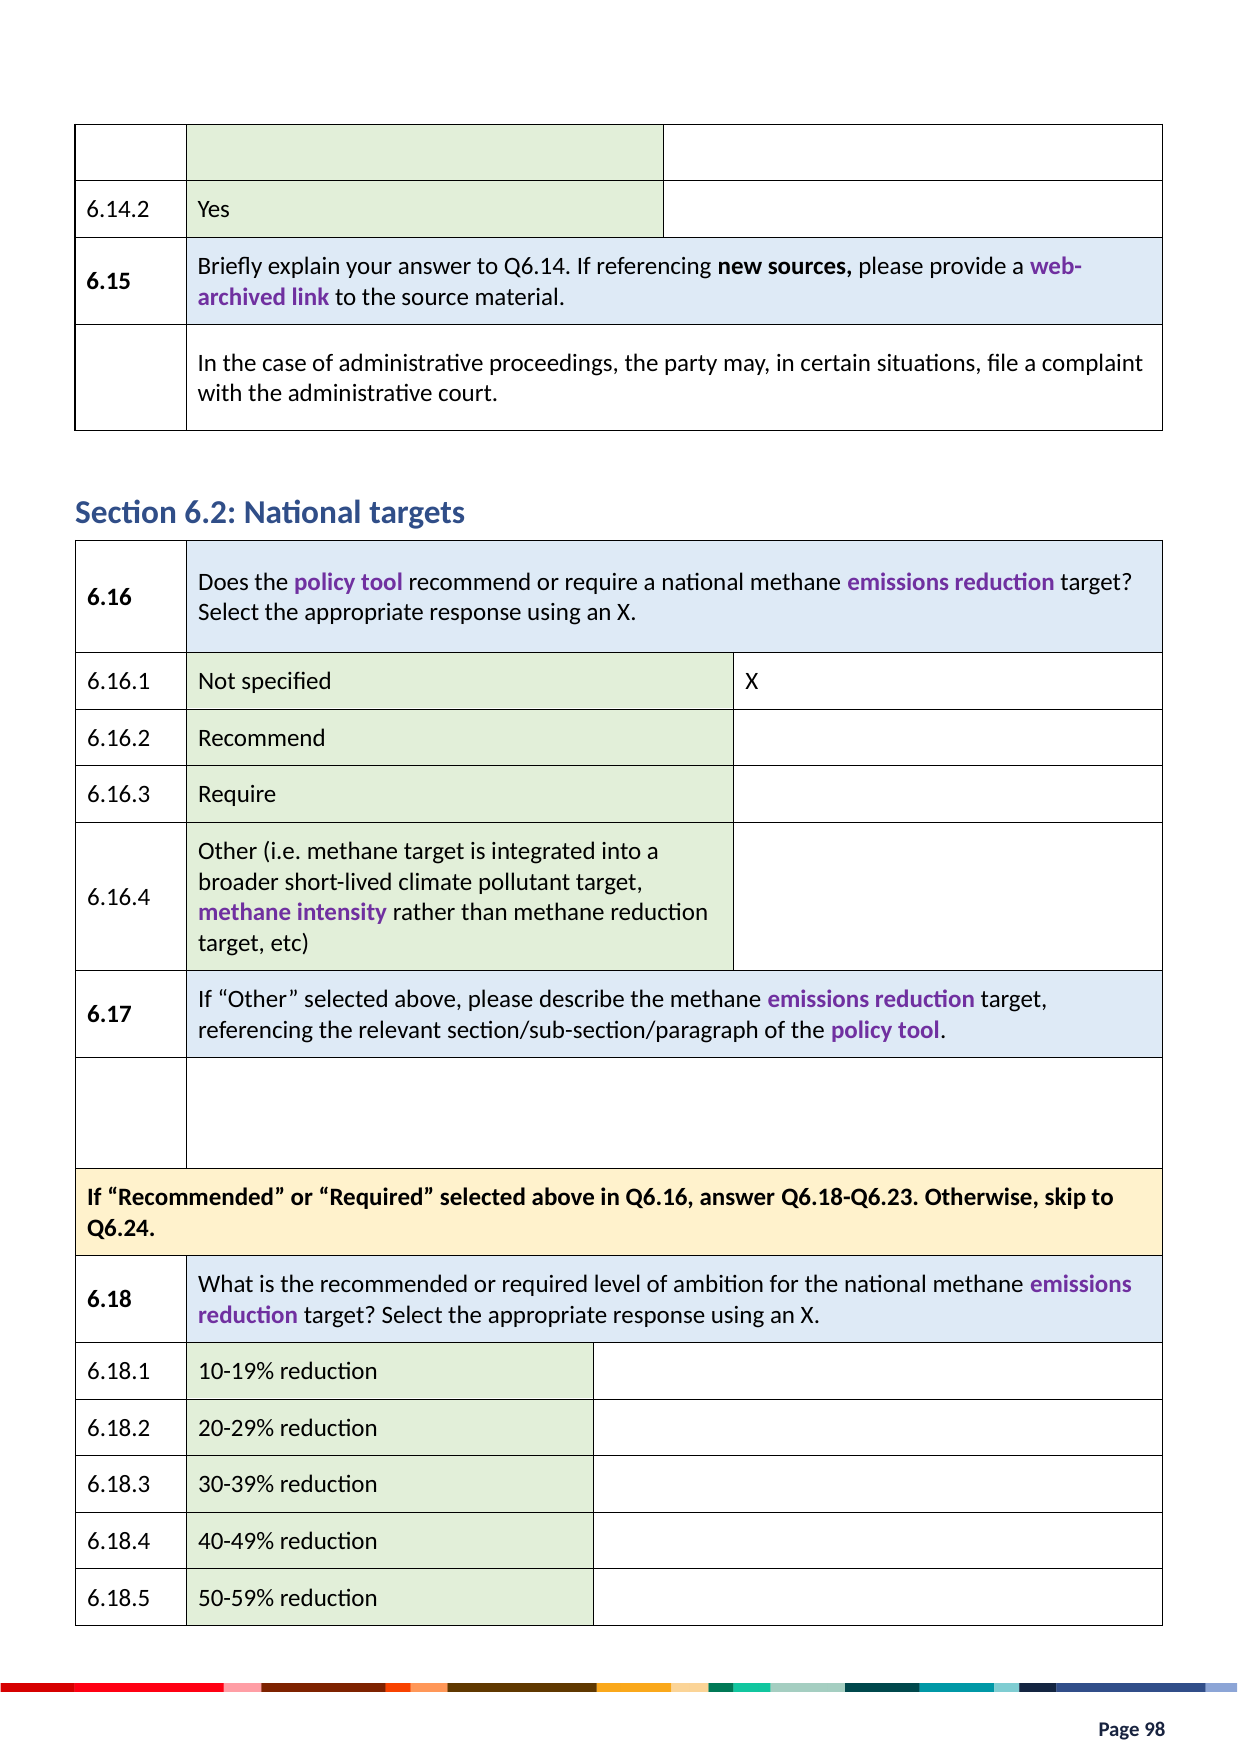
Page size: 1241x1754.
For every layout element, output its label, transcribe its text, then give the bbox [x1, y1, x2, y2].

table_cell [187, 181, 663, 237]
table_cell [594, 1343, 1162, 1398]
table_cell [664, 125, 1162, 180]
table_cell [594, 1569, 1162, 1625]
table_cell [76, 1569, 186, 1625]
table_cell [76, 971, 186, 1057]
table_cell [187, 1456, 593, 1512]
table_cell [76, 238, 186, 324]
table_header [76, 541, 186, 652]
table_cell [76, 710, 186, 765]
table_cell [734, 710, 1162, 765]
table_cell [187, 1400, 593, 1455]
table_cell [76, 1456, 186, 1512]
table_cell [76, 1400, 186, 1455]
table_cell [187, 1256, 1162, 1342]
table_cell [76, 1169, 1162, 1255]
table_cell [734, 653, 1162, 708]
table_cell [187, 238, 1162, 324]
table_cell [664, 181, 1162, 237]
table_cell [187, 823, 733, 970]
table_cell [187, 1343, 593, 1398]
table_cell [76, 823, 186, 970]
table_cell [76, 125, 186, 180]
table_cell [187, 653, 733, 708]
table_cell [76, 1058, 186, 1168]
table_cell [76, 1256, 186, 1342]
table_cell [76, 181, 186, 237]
subtitle Section 6.2: National targets [75, 491, 1165, 531]
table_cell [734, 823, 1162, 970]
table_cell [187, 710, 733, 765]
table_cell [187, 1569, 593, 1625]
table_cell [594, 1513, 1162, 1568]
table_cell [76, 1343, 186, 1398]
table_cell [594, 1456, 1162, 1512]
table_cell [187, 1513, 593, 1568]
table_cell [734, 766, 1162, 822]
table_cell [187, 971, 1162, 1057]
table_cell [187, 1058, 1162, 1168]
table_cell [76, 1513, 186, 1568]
picture [0, 1683, 1236, 1692]
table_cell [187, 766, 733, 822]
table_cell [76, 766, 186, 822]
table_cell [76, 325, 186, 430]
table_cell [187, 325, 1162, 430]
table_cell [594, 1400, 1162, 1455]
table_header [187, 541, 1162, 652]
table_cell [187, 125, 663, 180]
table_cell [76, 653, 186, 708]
